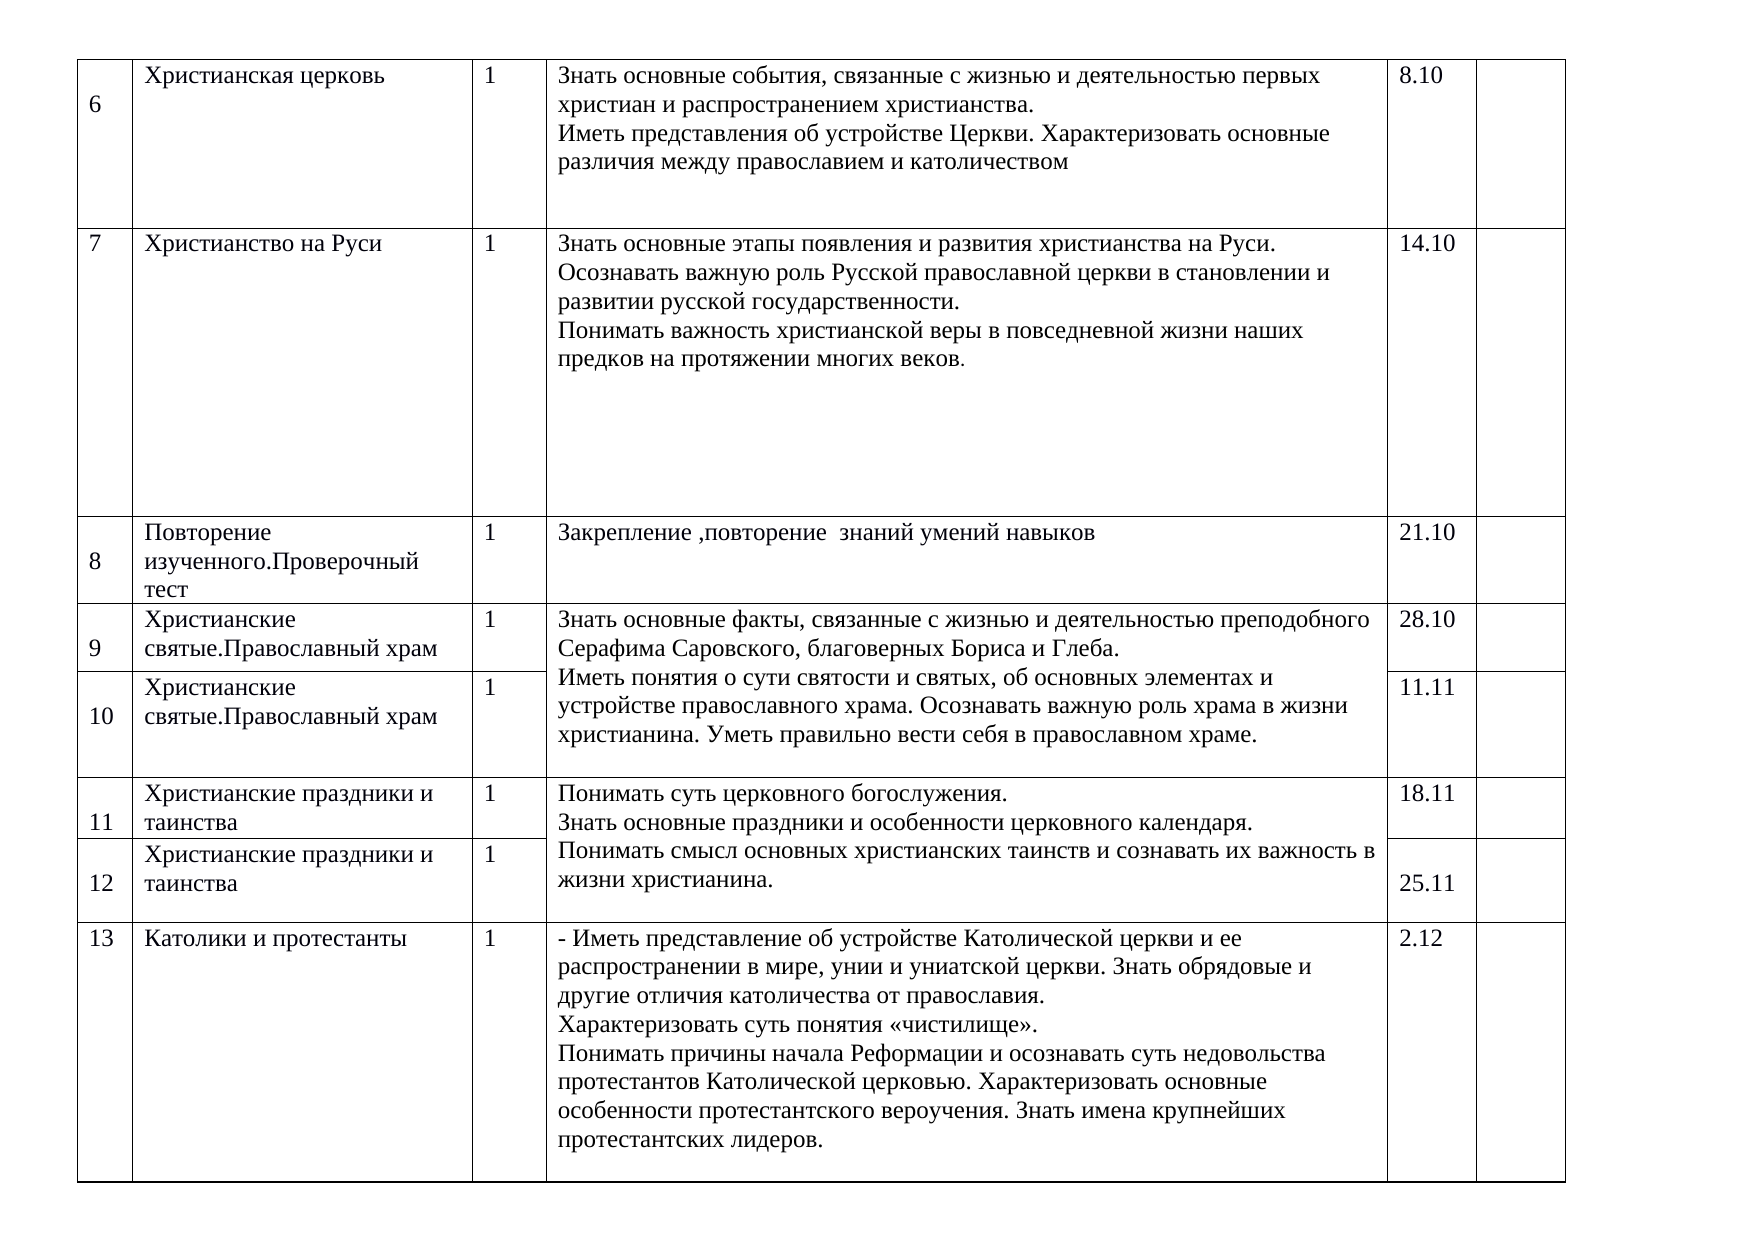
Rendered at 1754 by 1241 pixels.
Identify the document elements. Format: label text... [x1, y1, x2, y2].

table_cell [547, 923, 1387, 1181]
table_cell 1 [473, 60, 546, 227]
table_cell [1477, 604, 1565, 671]
table_cell Понимать суть церковного богослужения. Знать основные праздники и особенности церковного календаря. Понимать смысл основных христианских таинств и сознавать их важность в жизни христианина. [547, 778, 1387, 922]
table_cell 1 [473, 839, 546, 922]
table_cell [133, 923, 472, 1181]
table_cell 25.11 [1388, 839, 1476, 922]
table_cell Христианские праздники и таинства [133, 778, 472, 838]
table_cell [1477, 923, 1565, 1181]
table_cell 9 [78, 604, 132, 671]
table_cell [1477, 517, 1565, 603]
table_cell 10 [78, 672, 132, 777]
table_cell Знать основные этапы появления и развития христианства на Руси. Осознавать важную роль Русской православной церкви в становлении и развитии русской государственности. Понимать важность христианской веры в повседневной жизни наших предков на протяжении многих веков. [547, 229, 1387, 516]
table_cell 21.10 [1388, 517, 1476, 603]
table_cell 11.11 [1388, 672, 1476, 777]
table_cell 1 [473, 672, 546, 777]
table_cell 8 [78, 517, 132, 603]
table_cell [1477, 229, 1565, 516]
table_cell Христианская церковь [133, 60, 472, 227]
table_cell [1477, 672, 1565, 777]
table_cell 1 [473, 778, 546, 838]
table_cell 14.10 [1388, 229, 1476, 516]
table_cell 13 [78, 923, 132, 1181]
table_cell 6 [78, 60, 132, 227]
table_cell Знать основные факты, связанные с жизнью и деятельностью преподобного Серафима Саровского, благоверных Бориса и Глеба. Иметь понятия о сути святости и святых, об основных элементах и устройстве православного храма. Осознавать важную роль храма в жизни христианина. Уметь правильно вести себя в православном храме. [547, 604, 1387, 777]
table_cell [1477, 839, 1565, 922]
table_cell 2.12 [1388, 923, 1476, 1181]
table_cell 8.10 [1388, 60, 1476, 227]
table_cell Христианские святые.Православный храм [133, 604, 472, 671]
table_cell [1477, 778, 1565, 838]
table_cell 1 [473, 604, 546, 671]
table_cell 28.10 [1388, 604, 1476, 671]
table_cell [1477, 60, 1565, 227]
table_cell Знать основные события, связанные с жизнью и деятельностью первых христиан и распространением христианства. Иметь представления об устройстве Церкви. Характеризовать основные различия между православием и католичеством [547, 60, 1387, 227]
table_cell Повторение изученного.Проверочный тест [133, 517, 472, 603]
table_cell Закрепление ,повторение знаний умений навыков [547, 517, 1387, 603]
table_cell 18.11 [1388, 778, 1476, 838]
table_cell Христианские праздники и таинства [133, 839, 472, 922]
table_cell 12 [78, 839, 132, 922]
table_cell 7 [78, 229, 132, 516]
table_cell 1 [473, 517, 546, 603]
table_cell 1 [473, 229, 546, 516]
table_cell 11 [78, 778, 132, 838]
table_cell 1 [473, 923, 546, 1181]
table_cell Христианство на Руси [133, 229, 472, 516]
table_cell Христианские святые.Православный храм [133, 672, 472, 777]
